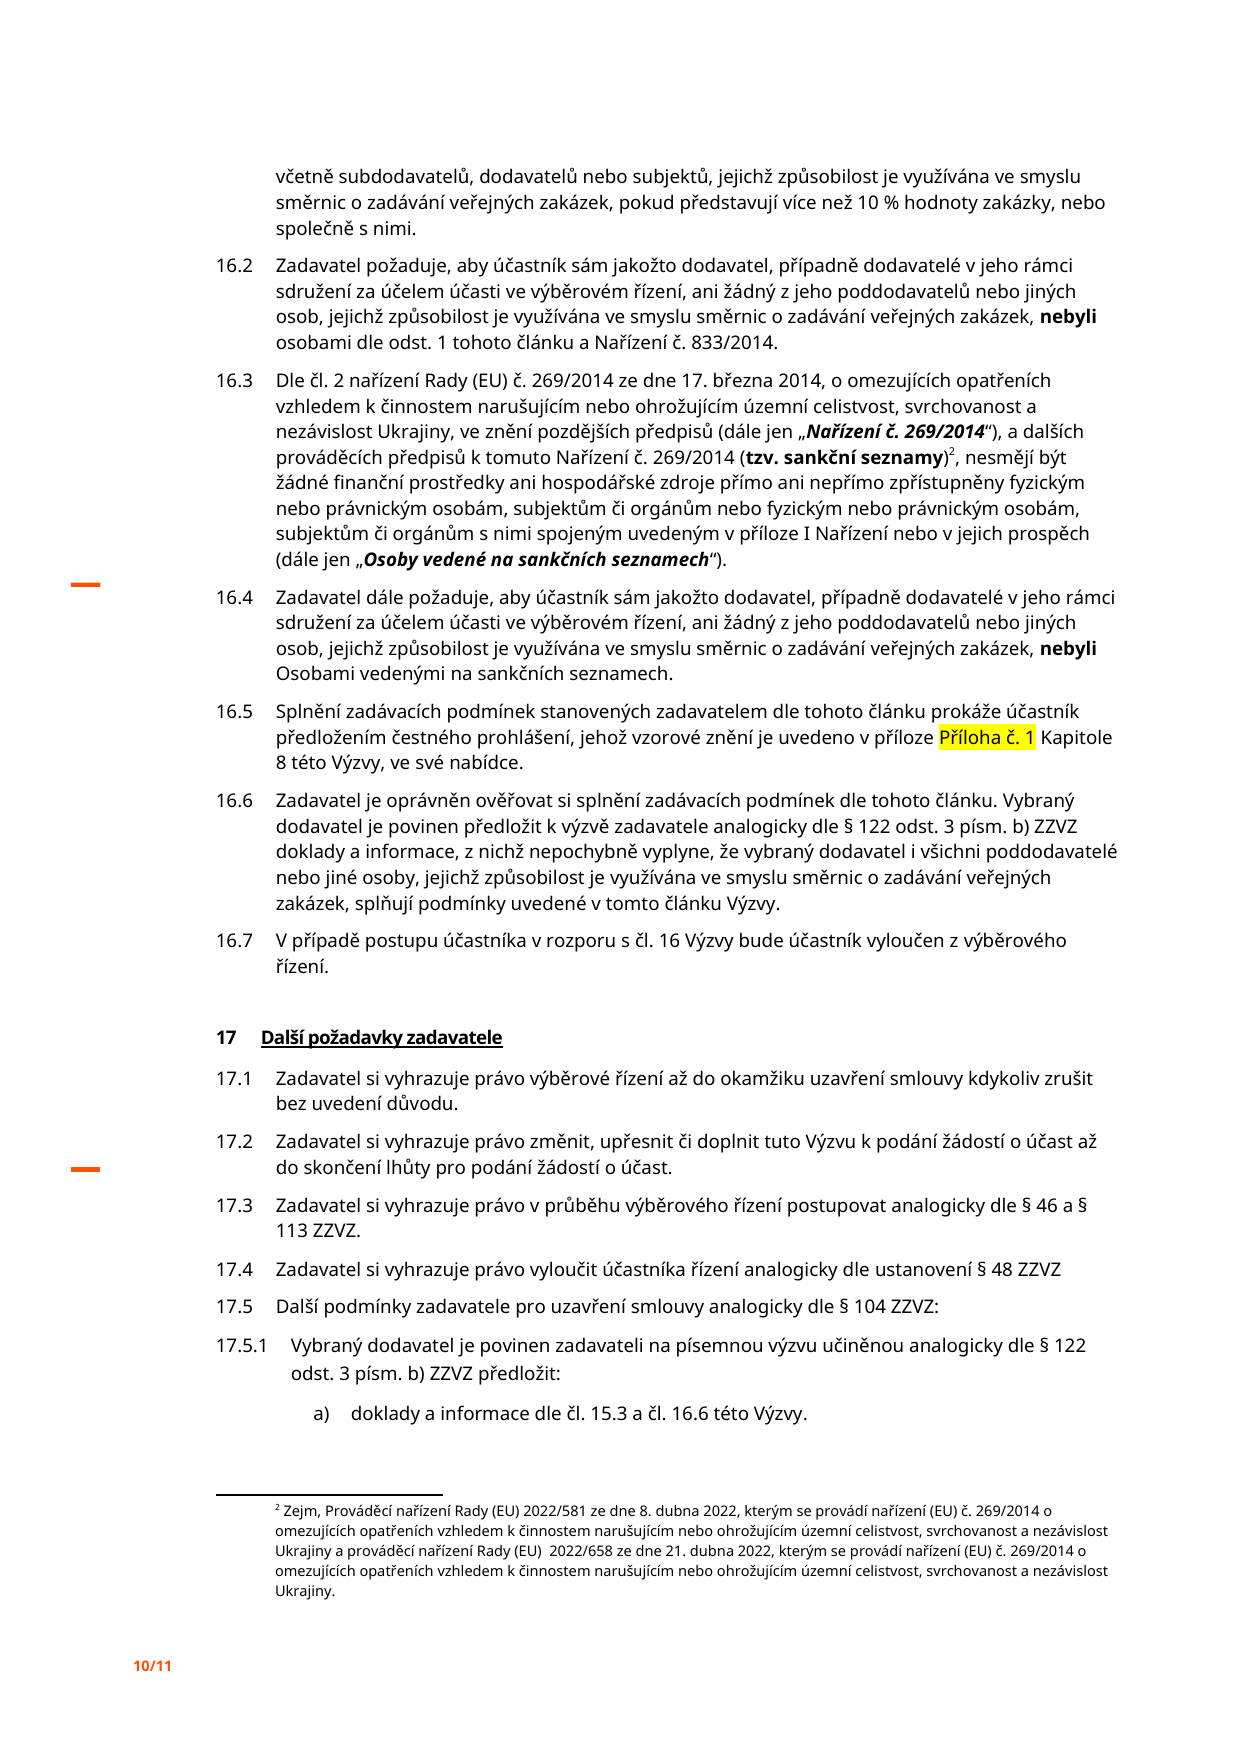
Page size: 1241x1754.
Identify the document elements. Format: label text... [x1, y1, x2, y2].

subtitle včetně subdodavatelů, dodavatelů nebo subjektů, jejichž způsobilost je využívána ve smyslu směrnic o zadávání veřejných zakázek, pokud představují více než 10 % hodnoty zakázky, nebo společně s nimi. [276, 164, 1122, 240]
subtitle Zadavatel dále požaduje, aby účastník sám jakožto dodavatel, případně dodavatelé v jeho rámci sdružení za účelem účasti ve výběrovém řízení, ani žádný z jeho poddodavatelů nebo jiných osob, jejichž způsobilost je využívána ve smyslu směrnic o zadávání veřejných zakázek, nebyli Osobami vedenými na sankčních seznamech. [216, 584, 1122, 686]
subtitle Zadavatel si vyhrazuje právo změnit, upřesnit či doplnit tuto Výzvu k podání žádostí o účast až do skončení lhůty pro podání žádostí o účast. [216, 1129, 1122, 1180]
subtitle Zadavatel si vyhrazuje právo v průběhu výběrového řízení postupovat analogicky dle § 46 a § 113 ZZVZ. [216, 1192, 1122, 1243]
subtitle Zadavatel je oprávněn ověřovat si splnění zadávacích podmínek dle tohoto článku. Vybraný dodavatel je povinen předložit k výzvě zadavatele analogicky dle § 122 odst. 3 písm. b) ZZVZ doklady a informace, z nichž nepochybně vyplyne, že vybraný dodavatel i všichni poddodavatelé nebo jiné osoby, jejichž způsobilost je využívána ve smyslu směrnic o zadávání veřejných zakázek, splňují podmínky uvedené v tomto článku Výzvy. [216, 788, 1122, 915]
subtitle Další podmínky zadavatele pro uzavření smlouvy analogicky dle § 104 ZZVZ: [216, 1294, 1122, 1319]
subtitle Zadavatel požaduje, aby účastník sám jakožto dodavatel, případně dodavatelé v jeho rámci sdružení za účelem účasti ve výběrovém řízení, ani žádný z jeho poddodavatelů nebo jiných osob, jejichž způsobilost je využívána ve smyslu směrnic o zadávání veřejných zakázek, nebyli osobami dle odst. 1 tohoto článku a Nařízení č. 833/2014. [216, 253, 1122, 355]
subtitle doklady a informace dle čl. 15.3 a čl. 16.6 této Výzvy. [313, 1400, 1122, 1426]
subtitle V případě postupu účastníka v rozporu s čl. 16 Výzvy bude účastník vyloučen z výběrového řízení. [216, 928, 1122, 979]
subtitle Dle čl. 2 nařízení Rady (EU) č. 269/2014 ze dne 17. března 2014, o omezujících opatřeních vzhledem k činnostem narušujícím nebo ohrožujícím územní celistvost, svrchovanost a nezávislost Ukrajiny, ve znění pozdějších předpisů (dále jen „Nařízení č. 269/2014“), a dalších prováděcích předpisů k tomuto Nařízení č. 269/2014 (tzv. sankční seznamy), nesmějí být žádné finanční prostředky ani hospodářské zdroje přímo ani nepřímo zpřístupněny fyzickým nebo právnickým osobám, subjektům či orgánům nebo fyzickým nebo právnickým osobám, subjektům či orgánům s nimi spojeným uvedeným v příloze I Nařízení nebo v jejich prospěch (dále jen „Osoby vedené na sankčních seznamech“). [216, 367, 1122, 572]
subtitle Vybraný dodavatel je povinen zadavateli na písemnou výzvu učiněnou analogicky dle § 122 odst. 3 písm. b) ZZVZ předložit: [216, 1332, 1122, 1385]
subtitle Zadavatel si vyhrazuje právo vyloučit účastníka řízení analogicky dle ustanovení § 48 ZZVZ [216, 1256, 1122, 1281]
subtitle Splnění zadávacích podmínek stanovených zadavatelem dle tohoto článku prokáže účastník předložením čestného prohlášení, jehož vzorové znění je uvedeno v příloze Příloha č. 1 Kapitole 8 této Výzvy, ve své nabídce. [216, 699, 1122, 775]
subtitle Další požadavky zadavatele [216, 1025, 1122, 1050]
subtitle Zadavatel si vyhrazuje právo výběrové řízení až do okamžiku uzavření smlouvy kdykoliv zrušit bez uvedení důvodu. [216, 1065, 1122, 1116]
